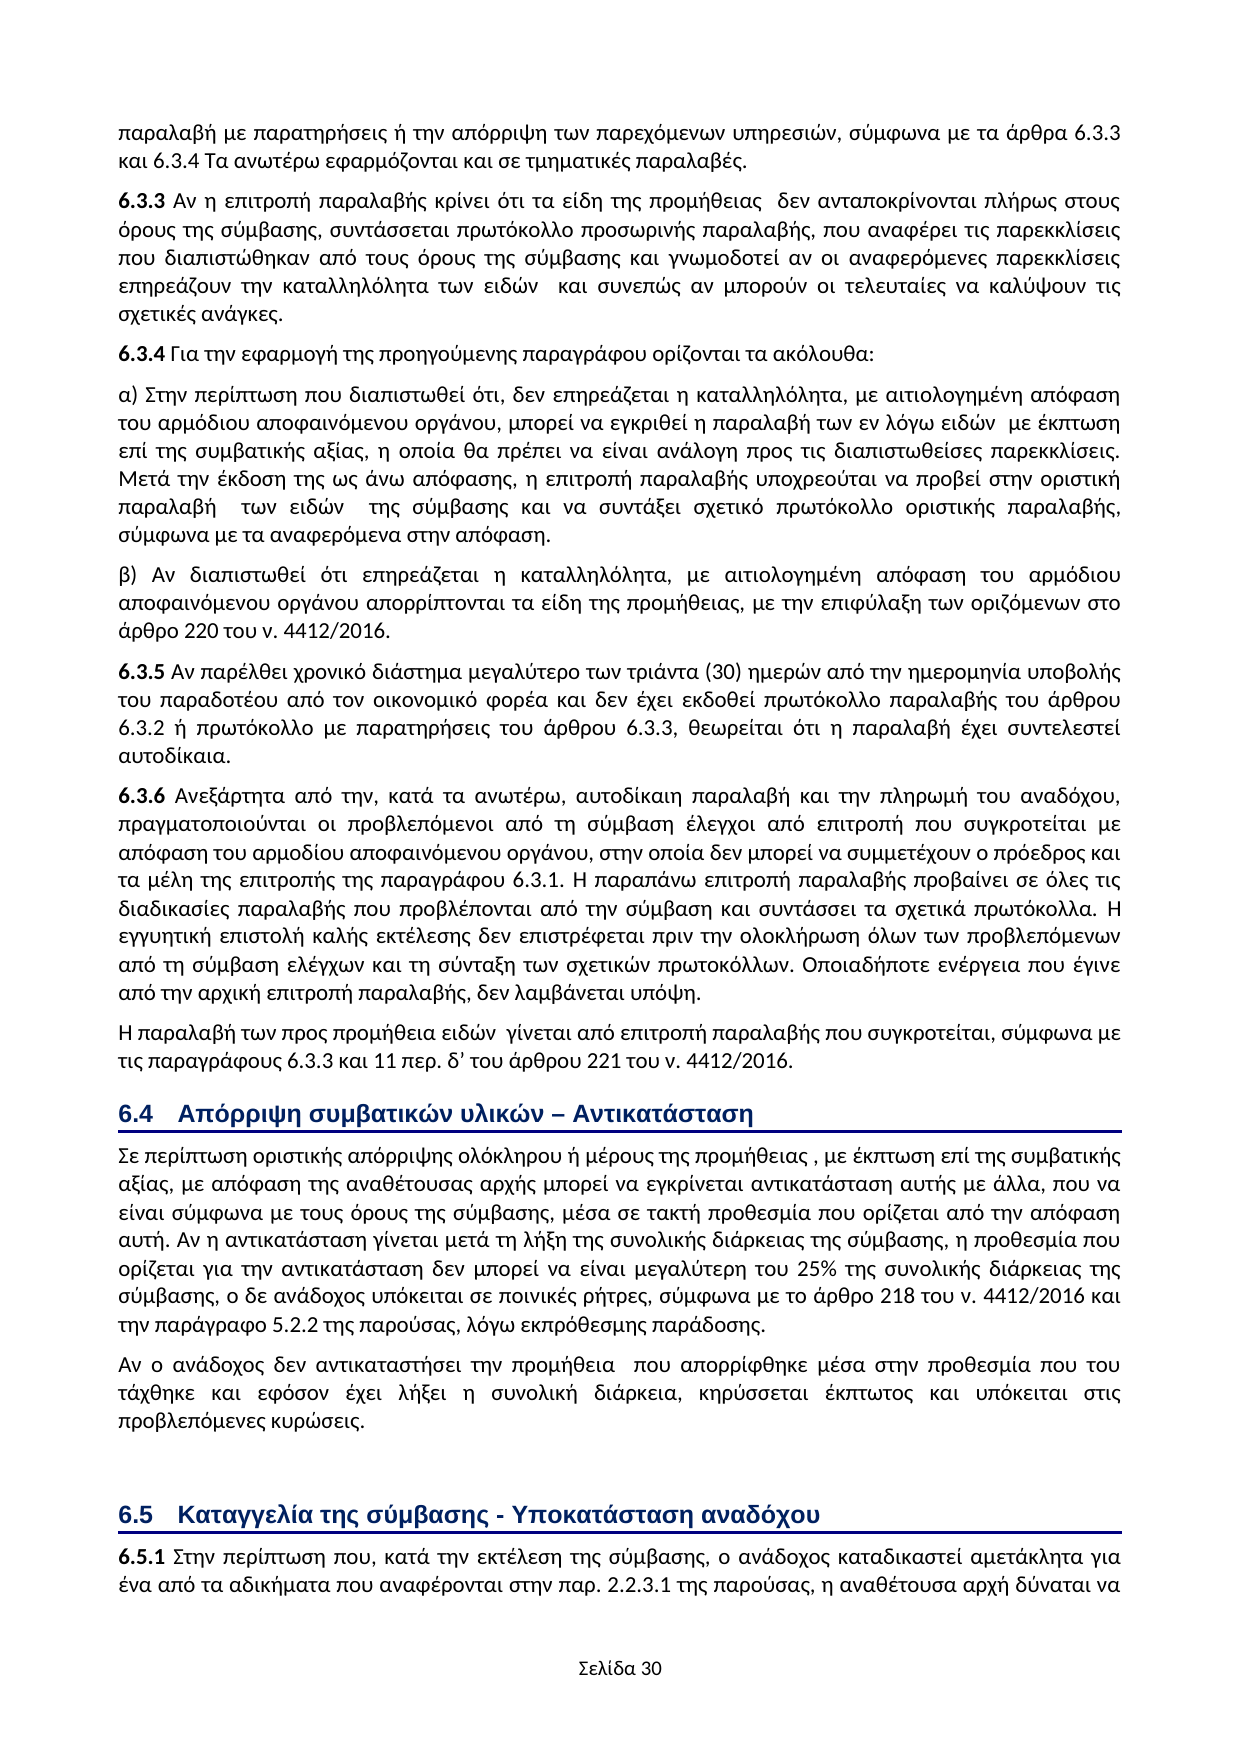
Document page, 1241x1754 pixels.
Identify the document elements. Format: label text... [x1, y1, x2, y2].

text 6.3.3 Αν η επιτροπή παραλαβής κρίνει ότι τα είδη της προμήθειας δεν ανταποκρίνονται πλήρως στους όρους της σύμβασης, συντάσσεται πρωτόκολλο προσωρινής παραλαβής, που αναφέρει τις παρεκκλίσεις που διαπιστώθηκαν από τους όρους της σύμβασης και γνωμοδοτεί αν οι αναφερόμενες παρεκκλίσεις επηρεάζουν την καταλληλόλητα των ειδών και συνεπώς αν μπορούν οι τελευταίες να καλύψουν τις σχετικές ανάγκες. [118, 187, 1122, 327]
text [118, 118, 1122, 174]
text α) Στην περίπτωση που διαπιστωθεί ότι, δεν επηρεάζεται η καταλληλόλητα, με αιτιολογημένη απόφαση του αρμόδιου αποφαινόμενου οργάνου, μπορεί να εγκριθεί η παραλαβή των εν λόγω ειδών με έκπτωση επί της συμβατικής αξίας, η οποία θα πρέπει να είναι ανάλογη προς τις διαπιστωθείσες παρεκκλίσεις. Μετά την έκδοση της ως άνω απόφασης, η επιτροπή παραλαβής υποχρεούται να προβεί στην οριστική παραλαβή των ειδών της σύμβασης και να συντάξει σχετικό πρωτόκολλο οριστικής παραλαβής, σύμφωνα με τα αναφερόμενα στην απόφαση. [118, 380, 1122, 548]
text 6.3.5 Αν παρέλθει χρονικό διάστημα μεγαλύτερο των τριάντα (30) ημερών από την ημερομηνία υποβολής του παραδοτέου από τον οικονομικό φορέα και δεν έχει εκδοθεί πρωτόκολλο παραλαβής του άρθρου 6.3.2 ή πρωτόκολλο με παρατηρήσεις του άρθρου 6.3.3, θεωρείται ότι η παραλαβή έχει συντελεστεί αυτοδίκαια. [118, 657, 1122, 769]
text β) Αν διαπιστωθεί ότι επηρεάζεται η καταλληλόλητα, με αιτιολογημένη απόφαση του αρμόδιου αποφαινόμενου οργάνου απορρίπτονται τα είδη της προμήθειας, με την επιφύλαξη των οριζόμενων στο άρθρο 220 του ν. 4412/2016. [118, 560, 1122, 644]
subtitle 6.4 Απόρριψη συμβατικών υλικών – Αντικατάσταση [118, 1099, 1122, 1130]
text 6.3.4 Για την εφαρμογή της προηγούμενης παραγράφου ορίζονται τα ακόλουθα: [118, 339, 1122, 367]
text Σε περίπτωση οριστικής απόρριψης ολόκληρου ή μέρους της προμήθειας , με έκπτωση επί της συμβατικής αξίας, με απόφαση της αναθέτουσας αρχής μπορεί να εγκρίνεται αντικατάσταση αυτής με άλλα, που να είναι σύμφωνα με τους όρους της σύμβασης, μέσα σε τακτή προθεσμία που ορίζεται από την απόφαση αυτή. Αν η αντικατάσταση γίνεται μετά τη λήξη της συνολικής διάρκειας της σύμβασης, η προθεσμία που ορίζεται για την αντικατάσταση δεν μπορεί να είναι μεγαλύτερη του 25% της συνολικής διάρκειας της σύμβασης, ο δε ανάδοχος υπόκειται σε ποινικές ρήτρες, σύμφωνα με το άρθρο 218 του ν. 4412/2016 και την παράγραφο 5.2.2 της παρούσας, λόγω εκπρόθεσμης παράδοσης. [118, 1142, 1122, 1338]
text Αν ο ανάδοχος δεν αντικαταστήσει την προμήθεια που απορρίφθηκε μέσα στην προθεσμία που του τάχθηκε και εφόσον έχει λήξει η συνολική διάρκεια, κηρύσσεται έκπτωτος και υπόκειται στις προβλεπόμενες κυρώσεις. [118, 1350, 1122, 1434]
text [118, 1542, 1122, 1598]
text Η παραλαβή των προς προμήθεια ειδών γίνεται από επιτροπή παραλαβής που συγκροτείται, σύμφωνα με τις παραγράφους 6.3.3 και 11 περ. δ’ του άρθρου 221 του ν. 4412/2016. [118, 1018, 1122, 1074]
subtitle 6.5 Καταγγελία της σύμβασης - Υποκατάσταση αναδόχου [118, 1500, 1122, 1531]
text 6.3.6 Ανεξάρτητα από την, κατά τα ανωτέρω, αυτοδίκαιη παραλαβή και την πληρωμή του αναδόχου, πραγματοποιούνται οι προβλεπόμενοι από τη σύμβαση έλεγχοι από επιτροπή που συγκροτείται με απόφαση του αρμοδίου αποφαινόμενου οργάνου, στην οποία δεν μπορεί να συμμετέχουν ο πρόεδρος και τα μέλη της επιτροπής της παραγράφου 6.3.1. Η παραπάνω επιτροπή παραλαβής προβαίνει σε όλες τις διαδικασίες παραλαβής που προβλέπονται από την σύμβαση και συντάσσει τα σχετικά πρωτόκολλα. Η εγγυητική επιστολή καλής εκτέλεσης δεν επιστρέφεται πριν την ολοκλήρωση όλων των προβλεπόμενων από τη σύμβαση ελέγχων και τη σύνταξη των σχετικών πρωτοκόλλων. Οποιαδήποτε ενέργεια που έγινε από την αρχική επιτροπή παραλαβής, δεν λαμβάνεται υπόψη. [118, 782, 1122, 1006]
